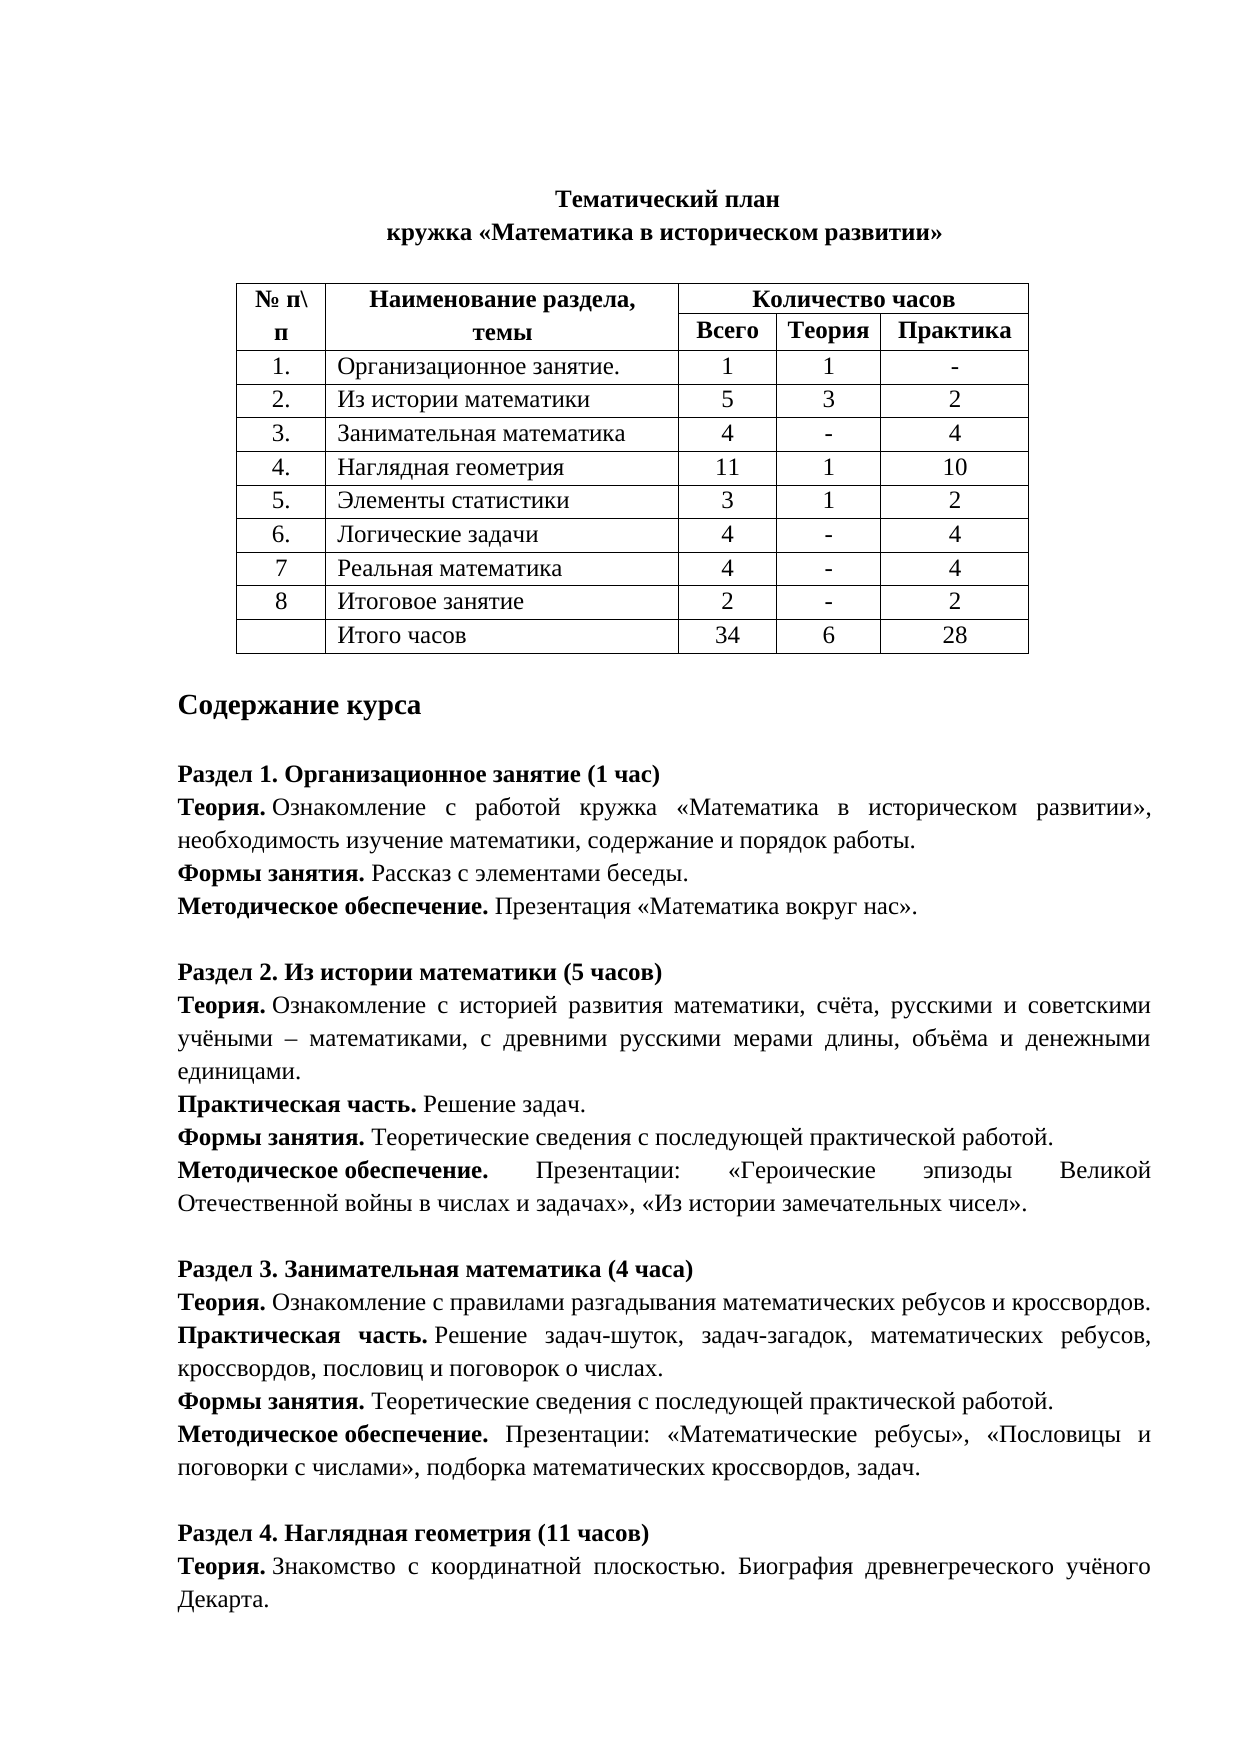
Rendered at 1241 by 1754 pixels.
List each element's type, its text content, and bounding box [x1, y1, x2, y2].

text Методическое обеспечение. Презентации: «Героические эпизоды Великой Отечественной войны в числах и задачах», «Из истории замечательных чисел». [177, 1155, 1152, 1217]
table_cell 4 [679, 553, 776, 585]
table_cell Логические задачи [326, 519, 678, 552]
table_cell 2 [881, 586, 1028, 619]
table_cell Занимательная математика [326, 418, 678, 451]
table_cell Всего [679, 314, 776, 350]
table_cell Элементы статистики [326, 486, 678, 518]
text Практическая часть. Решение задач. [177, 1089, 1152, 1118]
text Методическое обеспечение. Презентация «Математика вокруг нас». [177, 891, 1152, 919]
table_cell 5. [237, 486, 325, 518]
table_cell Из истории математики [326, 385, 678, 417]
text Раздел 2. Из истории математики (5 часов) [177, 957, 1152, 986]
table_cell - [777, 553, 880, 585]
table_cell - [777, 519, 880, 552]
table_cell 2 [881, 486, 1028, 518]
table_cell 1 [777, 351, 880, 383]
text Методическое обеспечение. Презентации: «Математические ребусы», «Пословицы и поговорки с числами», подборка математических кроссвордов, задач. [177, 1419, 1152, 1481]
table_cell 11 [679, 452, 776, 484]
text кружка «Математика в историческом развитии» [177, 217, 1152, 246]
table_header № п\п [237, 284, 325, 350]
text Раздел 4. Наглядная геометрия (11 часов) [177, 1518, 1152, 1547]
table_cell 4 [679, 519, 776, 552]
table_cell 1 [777, 486, 880, 518]
table_cell Итого часов [326, 620, 678, 653]
table_cell 5 [679, 385, 776, 417]
table_cell - [777, 418, 880, 451]
table_cell 2. [237, 385, 325, 417]
table_cell Организационное занятие. [326, 351, 678, 383]
table_cell 4 [881, 418, 1028, 451]
table_cell Теория [777, 314, 880, 350]
table_cell [237, 620, 325, 653]
table_cell 10 [881, 452, 1028, 484]
text Содержание курса [177, 687, 1152, 721]
text Формы занятия. Теоретические сведения с последующей практической работой. [177, 1386, 1152, 1415]
text Формы занятия. Теоретические сведения с последующей практической работой. [177, 1122, 1152, 1151]
table_cell 3. [237, 418, 325, 451]
table_cell 4 [881, 553, 1028, 585]
table_cell 2 [881, 385, 1028, 417]
text Тематический план [177, 184, 1152, 213]
table_cell 6 [777, 620, 880, 653]
table_cell 2 [679, 586, 776, 619]
table_cell 3 [679, 486, 776, 518]
text Теория. Знакомство с координатной плоскостью. Биография древнегреческого учёного Декарта. [177, 1551, 1152, 1613]
table_cell Практика [881, 314, 1028, 350]
text Раздел 3. Занимательная математика (4 часа) [177, 1254, 1152, 1283]
table_cell 3 [777, 385, 880, 417]
table_cell 7 [237, 553, 325, 585]
table_cell 28 [881, 620, 1028, 653]
table_cell Итоговое занятие [326, 586, 678, 619]
table_cell - [777, 586, 880, 619]
text Теория. Ознакомление с историей развития математики, счёта, русскими и советскими учёными – математиками, с древними русскими мерами длины, объёма и денежными единицами. [177, 990, 1152, 1085]
text Теория. Ознакомление с правилами разгадывания математических ребусов и кроссвордов. [177, 1287, 1152, 1316]
table_cell Реальная математика [326, 553, 678, 585]
table_cell 1. [237, 351, 325, 383]
table_cell - [881, 351, 1028, 383]
text Практическая часть. Решение задач-шуток, задач-загадок, математических ребусов, кроссвордов, пословиц и поговорок о числах. [177, 1320, 1152, 1382]
text Теория. Ознакомление с работой кружка «Математика в историческом развитии», необходимость изучение математики, содержание и порядок работы. [177, 792, 1152, 853]
table_header Количество часов [679, 284, 1028, 313]
table_header Наименование раздела, темы [326, 284, 678, 350]
table_cell 4 [881, 519, 1028, 552]
table_cell 6. [237, 519, 325, 552]
table_cell 4. [237, 452, 325, 484]
table_cell 8 [237, 586, 325, 619]
table_cell 1 [777, 452, 880, 484]
table_cell Наглядная геометрия [326, 452, 678, 484]
text Раздел 1. Организационное занятие (1 час) [177, 759, 1152, 787]
text Формы занятия. Рассказ с элементами беседы. [177, 858, 1152, 887]
table_cell 4 [679, 418, 776, 451]
table_cell 34 [679, 620, 776, 653]
table_cell 1 [679, 351, 776, 383]
